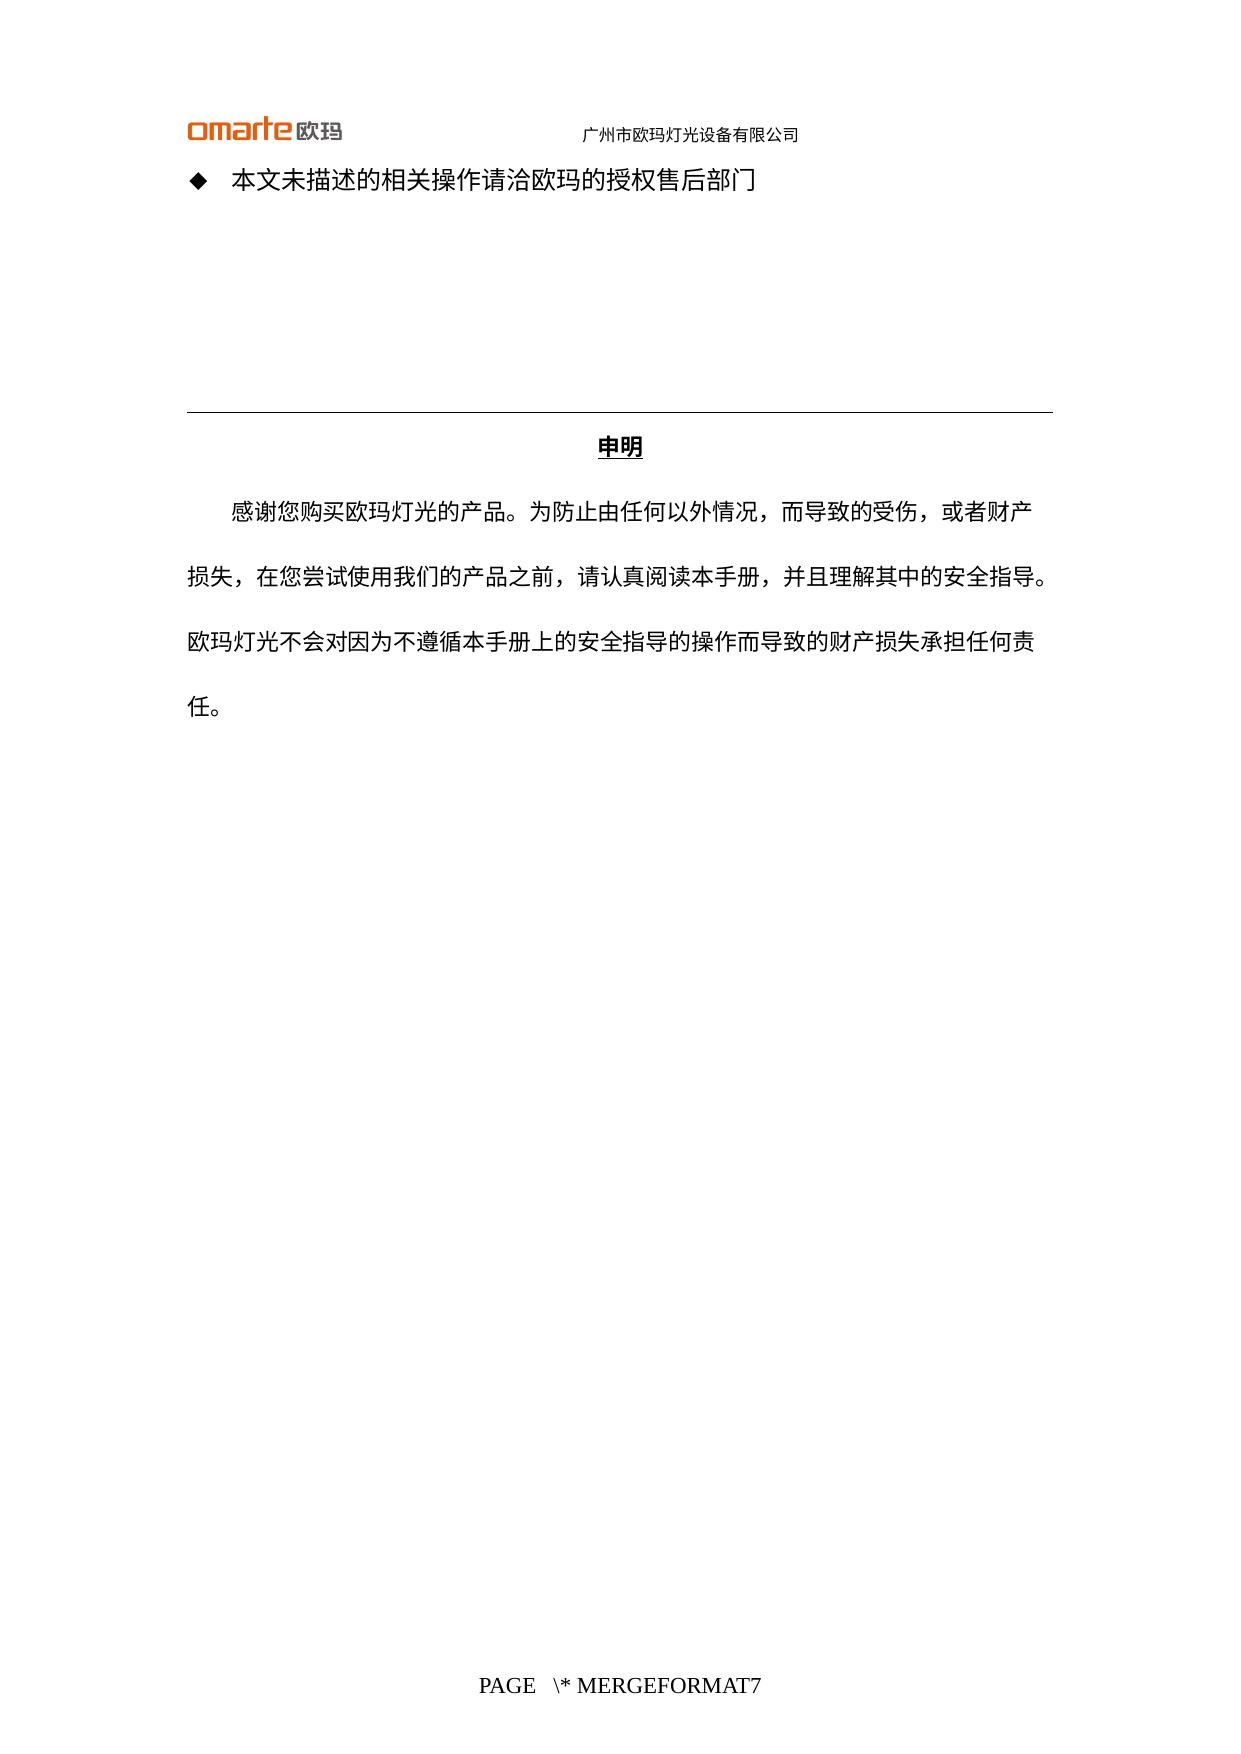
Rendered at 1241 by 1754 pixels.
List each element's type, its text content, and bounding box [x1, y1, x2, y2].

text 感谢您购买欧玛灯光的产品。为防止由任何以外情况，而导致的受伤，或者财产损失，在您尝试使用我们的产品之前，请认真阅读本手册，并且理解其中的安全指导。欧玛灯光不会对因为不遵循本手册上的安全指导的操作而导致的财产损失承担任何责任。 [187, 478, 1053, 738]
picture [187, 115, 343, 142]
text 申明 [187, 413, 1053, 478]
list 本文未描述的相关操作请洽欧玛的授权售后部门 [187, 160, 1053, 196]
